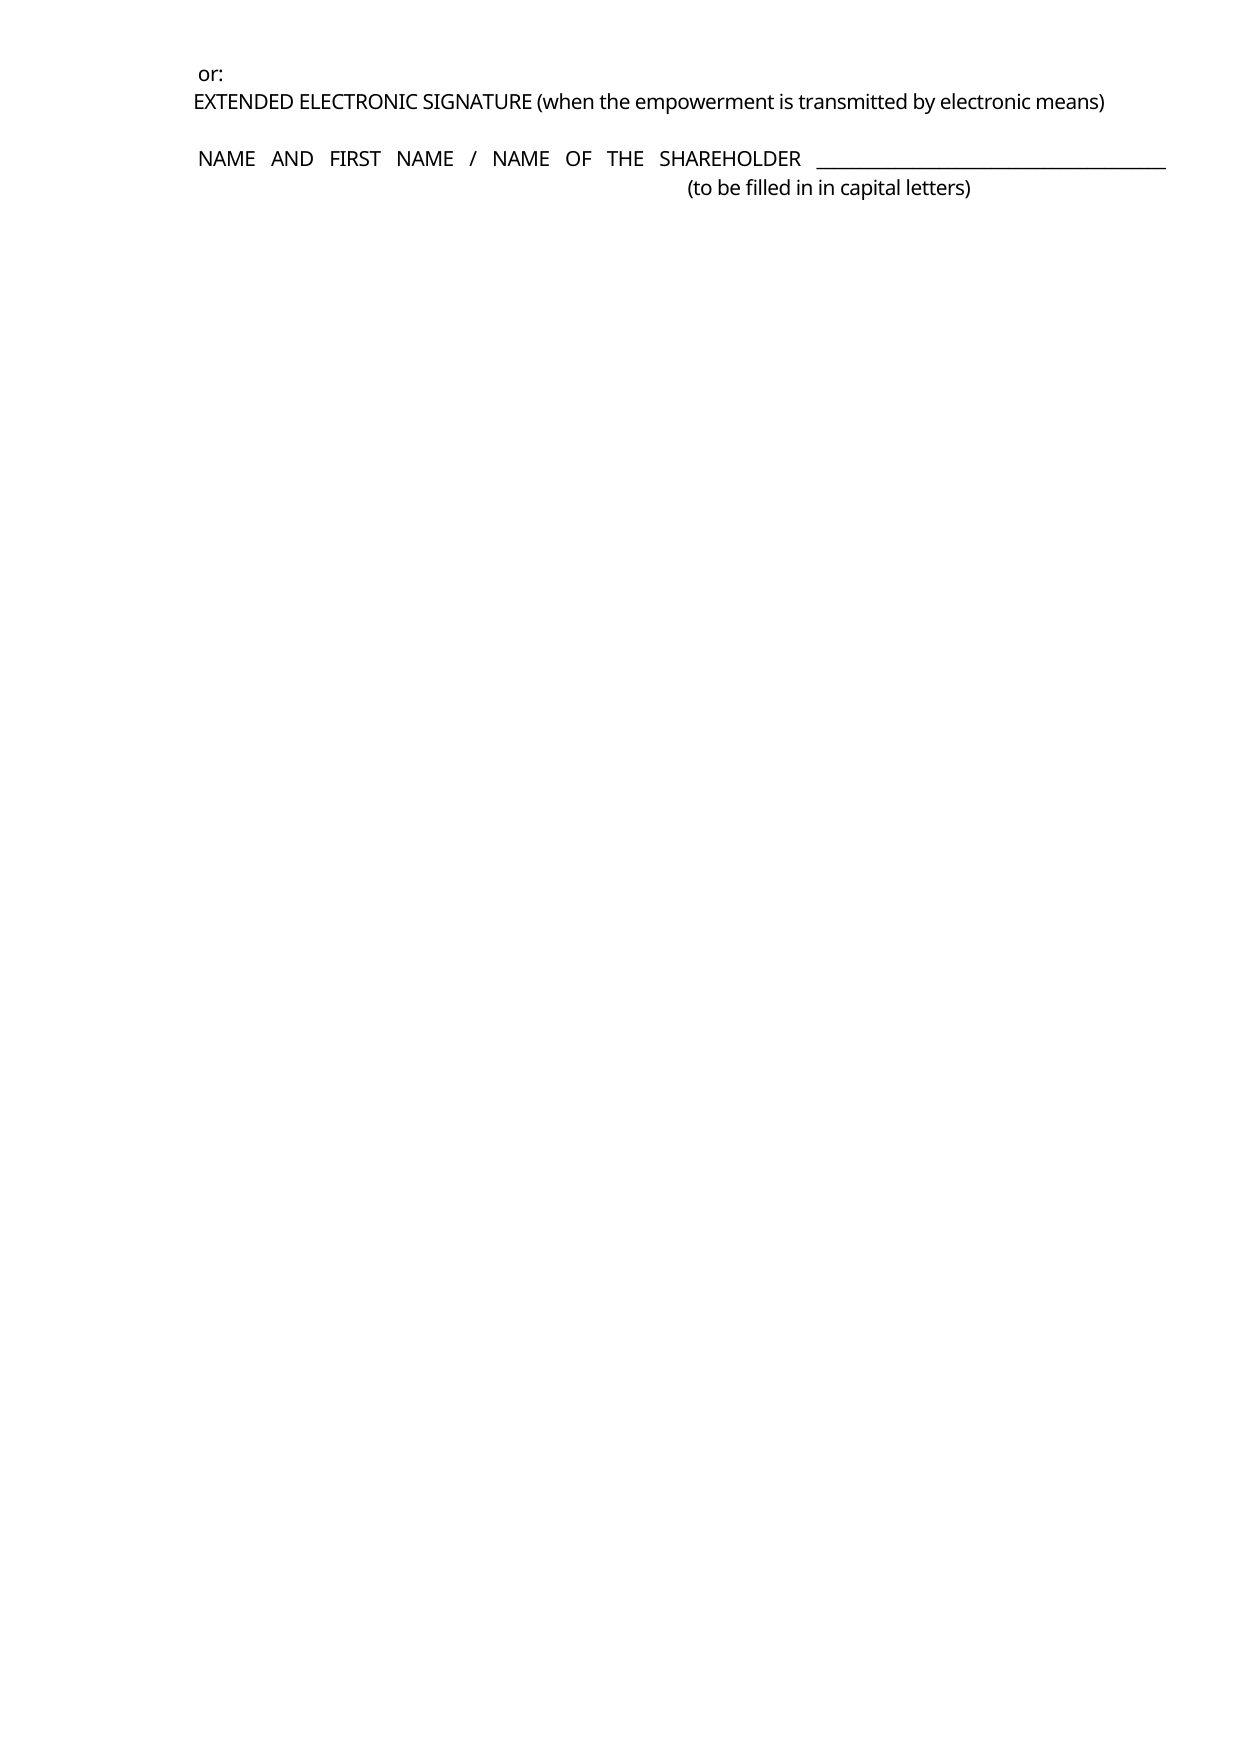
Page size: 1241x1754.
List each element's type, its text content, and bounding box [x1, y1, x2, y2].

text or: EXTENDED ELECTRONIC SIGNATURE (when the empowerment is transmitted by electronic means) [118, 59, 1167, 116]
text NAME AND FIRST NAME / NAME OF THE SHAREHOLDER ________________________________________ (to be filled in in capital letters) [198, 144, 1167, 201]
